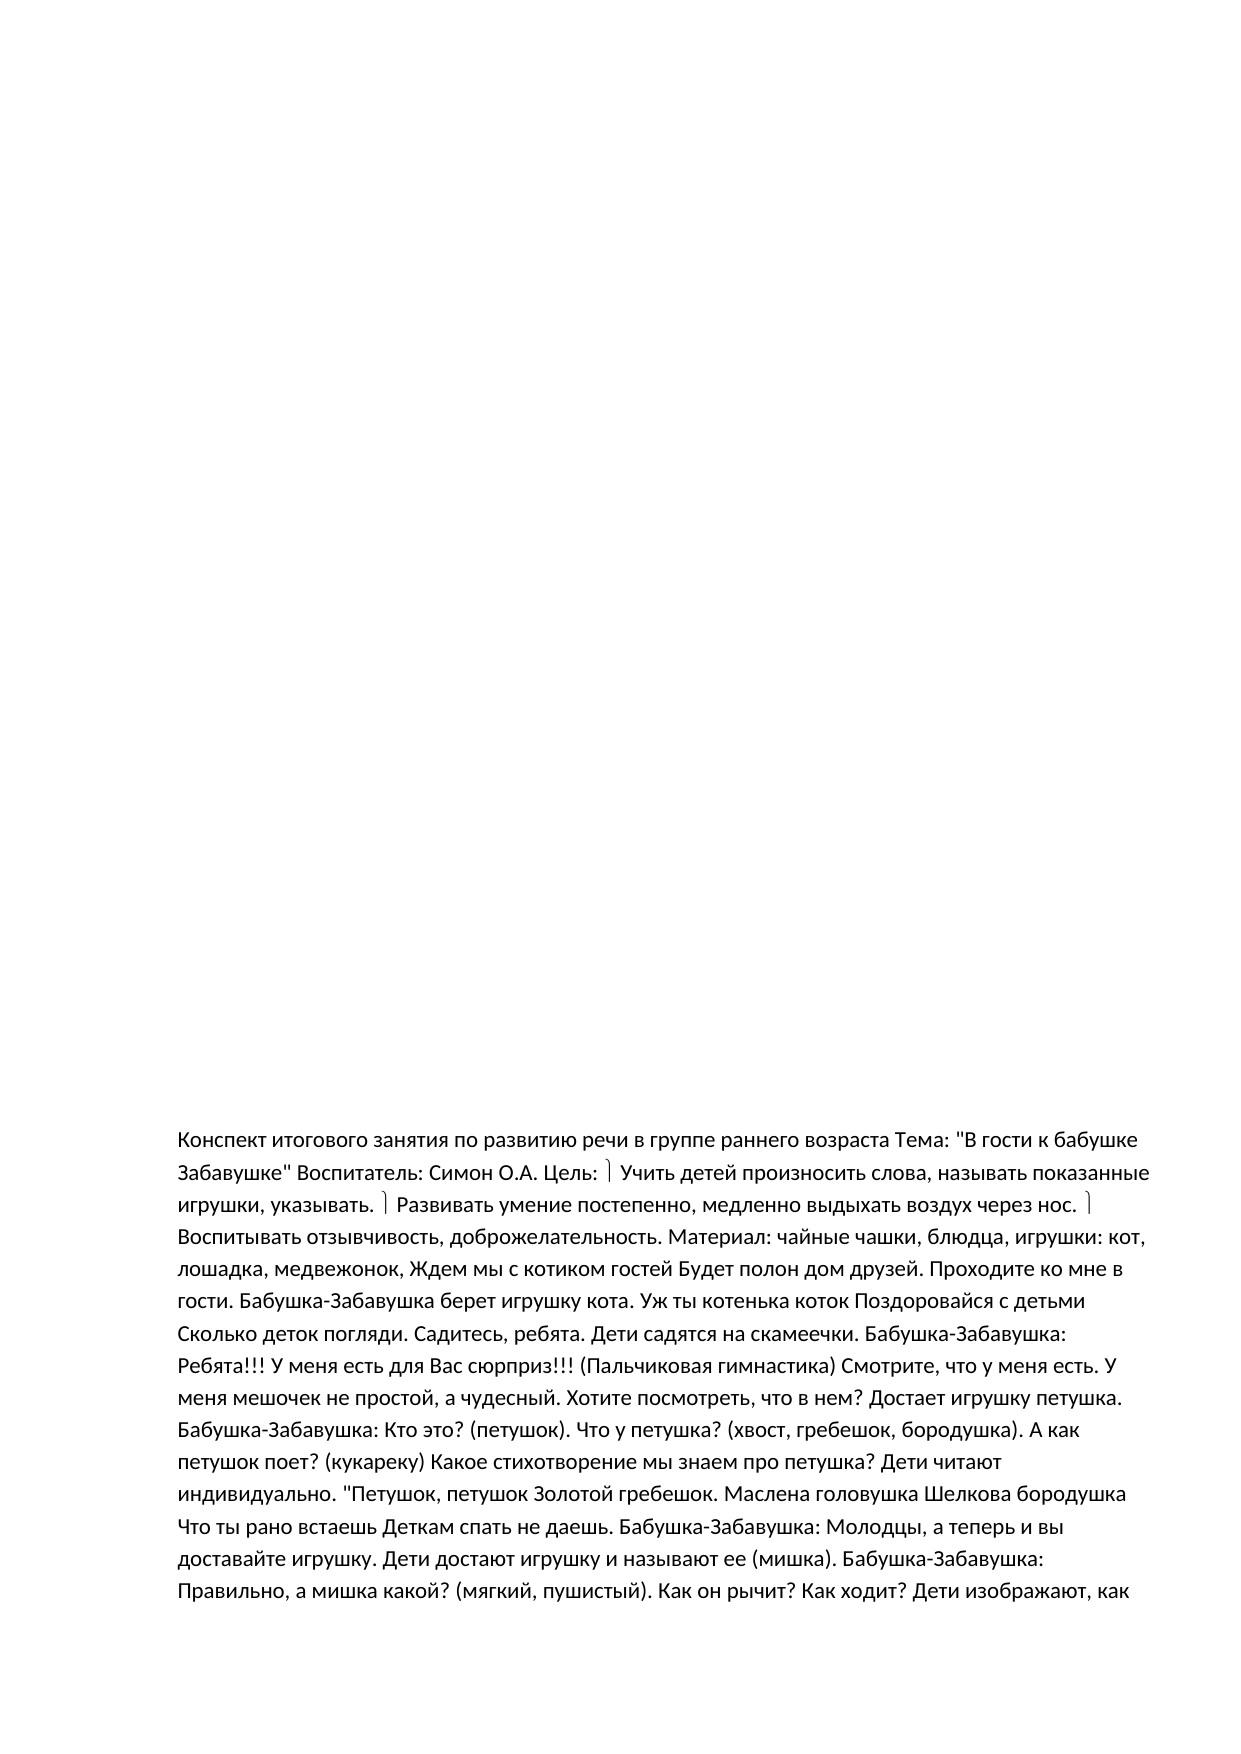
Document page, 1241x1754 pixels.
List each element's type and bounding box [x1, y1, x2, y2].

text [177, 1126, 1152, 1604]
